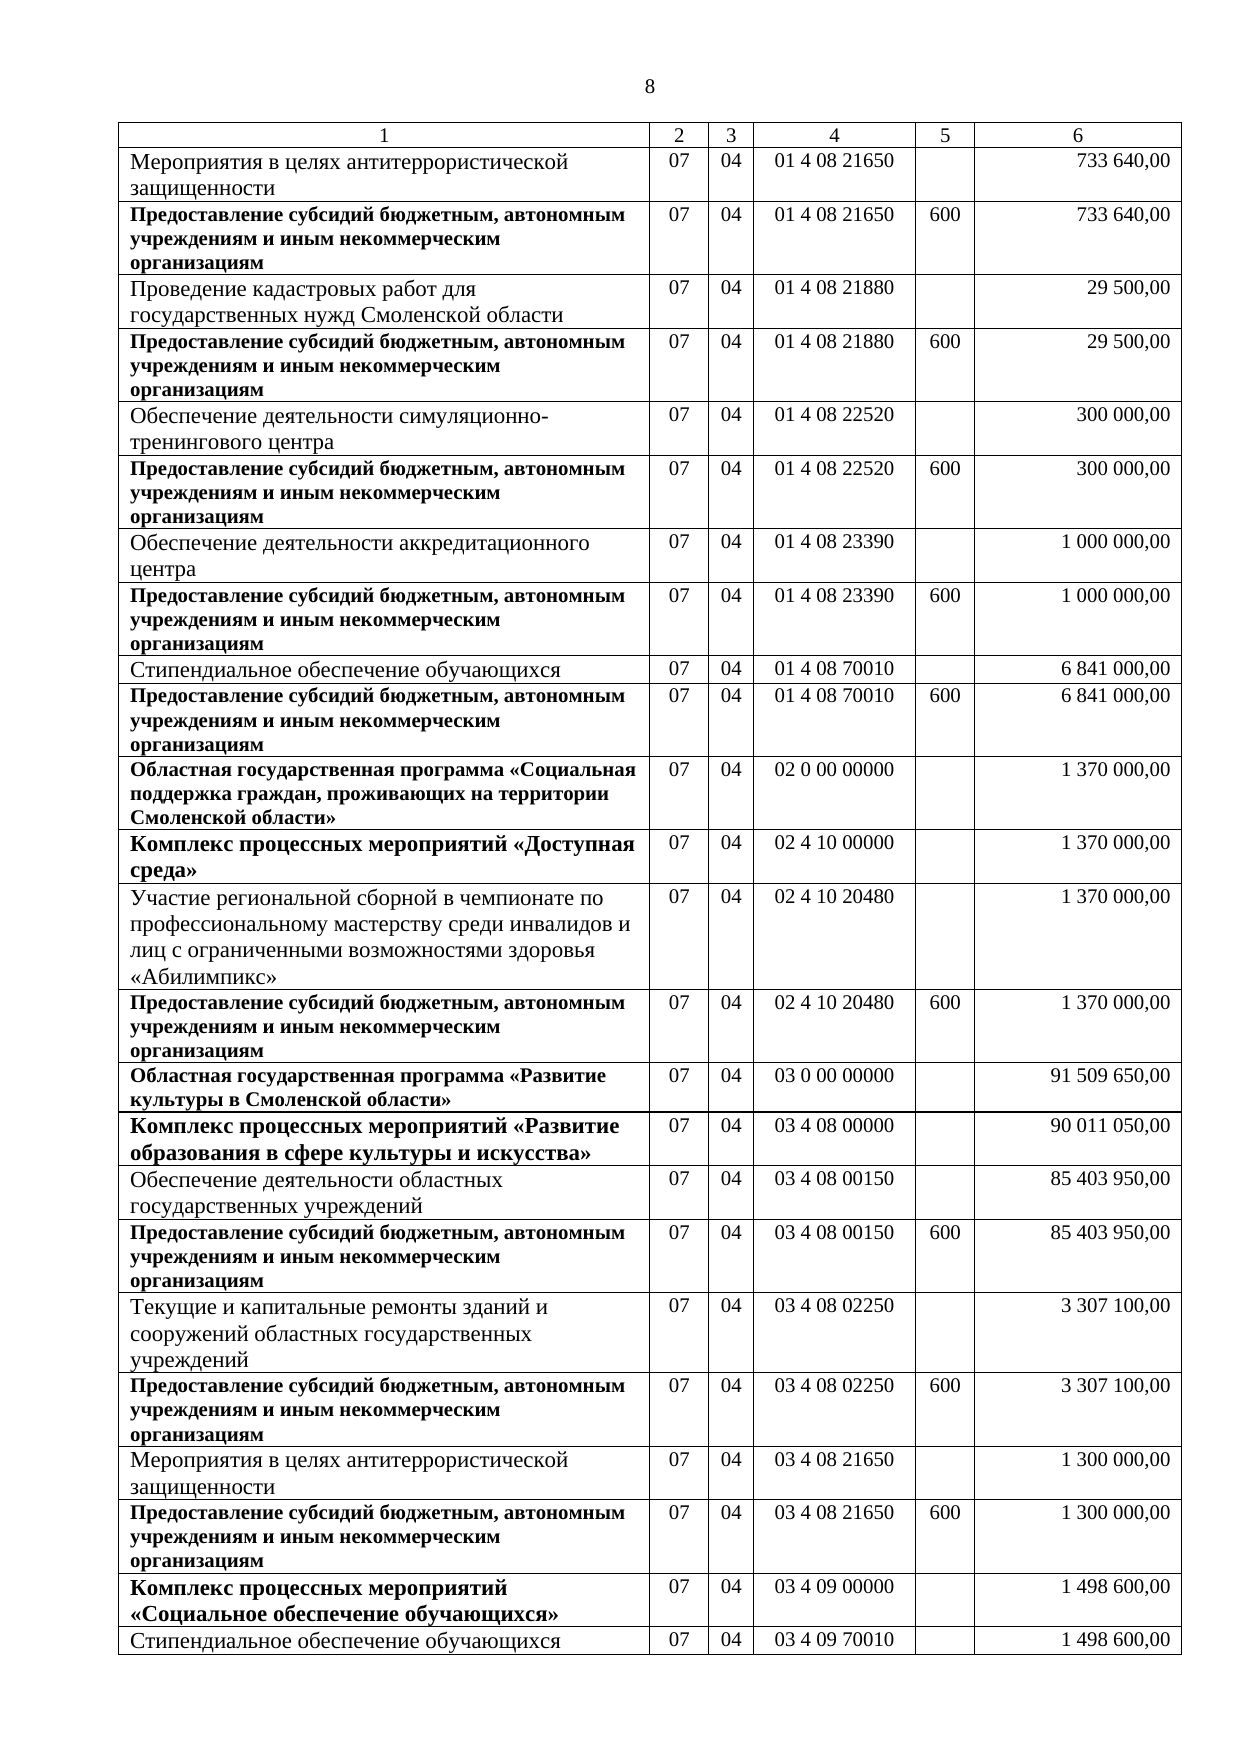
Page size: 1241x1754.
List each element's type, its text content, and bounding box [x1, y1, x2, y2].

table_cell 01 4 08 22520 [754, 456, 915, 528]
table_cell Обеспечение деятельности аккредитационного центра [119, 529, 649, 582]
table_cell 01 4 08 70010 [754, 684, 915, 756]
table_cell 1 498 600,00 [975, 1574, 1181, 1626]
table_cell 733 640,00 [975, 148, 1181, 201]
table_cell 1 300 000,00 [975, 1500, 1181, 1572]
table_cell 07 [650, 1627, 708, 1654]
table_header 2 [650, 123, 708, 147]
table_cell 04 [709, 1627, 753, 1654]
table_cell Предоставление субсидий бюджетным, автономным учреждениям и иным некоммерческим организациям [119, 990, 649, 1062]
table_cell 07 [650, 684, 708, 756]
table_cell Предоставление субсидий бюджетным, автономным учреждениям и иным некоммерческим организациям [119, 1220, 649, 1292]
table_cell 01 4 08 21880 [754, 329, 915, 401]
table_cell 600 [916, 1500, 974, 1572]
table_cell 07 [650, 656, 708, 682]
table_cell [916, 529, 974, 582]
table_cell 04 [709, 148, 753, 201]
table_cell 6 841 000,00 [975, 684, 1181, 756]
table_cell 04 [709, 1574, 753, 1626]
table_cell 03 4 09 70010 [754, 1627, 915, 1654]
table_cell 600 [916, 583, 974, 655]
table_cell Комплекс процессных мероприятий «Развитие образования в сфере культуры и искусства» [119, 1113, 649, 1165]
table_cell 03 0 00 00000 [754, 1063, 915, 1111]
table_cell [916, 402, 974, 455]
table_cell Мероприятия в целях антитеррористической защищенности [119, 148, 649, 201]
table_cell [916, 1447, 974, 1499]
table_cell Обеспечение деятельности областных государственных учреждений [119, 1166, 649, 1219]
table_cell 1 370 000,00 [975, 884, 1181, 989]
table_cell 733 640,00 [975, 202, 1181, 274]
table_cell 85 403 950,00 [975, 1220, 1181, 1292]
table_cell Предоставление субсидий бюджетным, автономным учреждениям и иным некоммерческим организациям [119, 583, 649, 655]
table_cell 03 4 08 00150 [754, 1220, 915, 1292]
table_cell 02 4 10 00000 [754, 830, 915, 883]
table_cell 600 [916, 329, 974, 401]
table_cell 07 [650, 1500, 708, 1572]
table_cell 1 000 000,00 [975, 529, 1181, 582]
table_cell Предоставление субсидий бюджетным, автономным учреждениям и иным некоммерческим организациям [119, 456, 649, 528]
table_cell 6 841 000,00 [975, 656, 1181, 682]
table_cell 04 [709, 1373, 753, 1446]
table_cell 29 500,00 [975, 275, 1181, 328]
table_cell 07 [650, 1574, 708, 1626]
table_cell 04 [709, 656, 753, 682]
table_cell [916, 656, 974, 682]
table_cell 01 4 08 22520 [754, 402, 915, 455]
table_cell [916, 884, 974, 989]
table_cell 02 0 00 00000 [754, 757, 915, 829]
table_cell Стипендиальное обеспечение обучающихся [119, 1627, 649, 1654]
table_cell 1 498 600,00 [975, 1627, 1181, 1654]
table_cell Предоставление субсидий бюджетным, автономным учреждениям и иным некоммерческим организациям [119, 329, 649, 401]
table_cell 91 509 650,00 [975, 1063, 1181, 1111]
table_cell 07 [650, 1447, 708, 1499]
table_cell 04 [709, 402, 753, 455]
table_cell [119, 1500, 649, 1572]
table_header 3 [709, 123, 753, 147]
table_cell 04 [709, 529, 753, 582]
table_cell 07 [650, 757, 708, 829]
table_cell 300 000,00 [975, 456, 1181, 528]
table_cell 01 4 08 21650 [754, 202, 915, 274]
table_cell [916, 1063, 974, 1111]
table_cell 85 403 950,00 [975, 1166, 1181, 1219]
table_cell 1 370 000,00 [975, 830, 1181, 883]
table_cell 07 [650, 1293, 708, 1372]
table_cell 1 370 000,00 [975, 757, 1181, 829]
table_cell 600 [916, 1220, 974, 1292]
table_cell [916, 148, 974, 201]
table_cell 600 [916, 202, 974, 274]
table_cell Обеспечение деятельности симуляционно-тренингового центра [119, 402, 649, 455]
table_header 1 [119, 123, 649, 147]
table_cell 600 [916, 1373, 974, 1446]
table_cell 07 [650, 456, 708, 528]
table_cell Областная государственная программа «Социальная поддержка граждан, проживающих на территории Смоленской области» [119, 757, 649, 829]
table_cell 07 [650, 275, 708, 328]
table_cell 29 500,00 [975, 329, 1181, 401]
table_cell 07 [650, 884, 708, 989]
table_cell 07 [650, 1063, 708, 1111]
table_cell 1 300 000,00 [975, 1447, 1181, 1499]
table_cell 04 [709, 1293, 753, 1372]
table_cell 04 [709, 757, 753, 829]
table_cell 04 [709, 990, 753, 1062]
table_cell 90 011 050,00 [975, 1113, 1181, 1165]
table_cell 03 4 08 21650 [754, 1447, 915, 1499]
table_cell 02 4 10 20480 [754, 990, 915, 1062]
table_cell 04 [709, 1113, 753, 1165]
table_cell [916, 1627, 974, 1654]
table_cell 300 000,00 [975, 402, 1181, 455]
table_cell 1 370 000,00 [975, 990, 1181, 1062]
table_cell 1 000 000,00 [975, 583, 1181, 655]
table_cell Предоставление субсидий бюджетным, автономным учреждениям и иным некоммерческим организациям [119, 1373, 649, 1446]
table_header 4 [754, 123, 915, 147]
table_cell 04 [709, 275, 753, 328]
table_cell 04 [709, 202, 753, 274]
table_cell 07 [650, 990, 708, 1062]
table_cell 01 4 08 23390 [754, 583, 915, 655]
table_cell 01 4 08 23390 [754, 529, 915, 582]
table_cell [119, 202, 649, 274]
table_cell 07 [650, 402, 708, 455]
table_cell 04 [709, 1063, 753, 1111]
table_cell Комплекс процессных мероприятий «Социальное обеспечение обучающихся» [119, 1574, 649, 1626]
table_cell 04 [709, 884, 753, 989]
table_cell Областная государственная программа «Развитие культуры в Смоленской области» [119, 1063, 649, 1111]
table_cell 03 4 08 02250 [754, 1293, 915, 1372]
table_cell 04 [709, 1447, 753, 1499]
table_cell 07 [650, 583, 708, 655]
table_cell [916, 1113, 974, 1165]
table_cell Стипендиальное обеспечение обучающихся [119, 656, 649, 682]
table_cell [916, 1293, 974, 1372]
table_cell Текущие и капитальные ремонты зданий и сооружений областных государственных учреждений [119, 1293, 649, 1372]
table_cell [916, 1574, 974, 1626]
table_cell Мероприятия в целях антитеррористической защищенности [119, 1447, 649, 1499]
table_cell 3 307 100,00 [975, 1373, 1181, 1446]
table_cell 04 [709, 830, 753, 883]
table_cell Проведение кадастровых работ для государственных нужд Смоленской области [119, 275, 649, 328]
table_cell 04 [709, 684, 753, 756]
table_header 6 [975, 123, 1181, 147]
table_cell 07 [650, 202, 708, 274]
table_cell 01 4 08 21650 [754, 148, 915, 201]
table_cell 03 4 09 00000 [754, 1574, 915, 1626]
table_cell 01 4 08 70010 [754, 656, 915, 682]
table_cell 04 [709, 329, 753, 401]
table_cell 04 [709, 583, 753, 655]
table_cell 07 [650, 1220, 708, 1292]
table_cell 600 [916, 456, 974, 528]
table_cell 600 [916, 990, 974, 1062]
table_header 5 [916, 123, 974, 147]
table_cell 07 [650, 1113, 708, 1165]
table_cell 02 4 10 20480 [754, 884, 915, 989]
table_cell 07 [650, 1166, 708, 1219]
table_cell 07 [650, 148, 708, 201]
table_cell 04 [709, 456, 753, 528]
table_cell 04 [709, 1166, 753, 1219]
table_cell 01 4 08 21880 [754, 275, 915, 328]
table_cell 3 307 100,00 [975, 1293, 1181, 1372]
table_cell 03 4 08 02250 [754, 1373, 915, 1446]
table_cell [916, 1166, 974, 1219]
table_cell 07 [650, 830, 708, 883]
table_cell 07 [650, 1373, 708, 1446]
table_cell 04 [709, 1220, 753, 1292]
table_cell [916, 757, 974, 829]
table_cell Комплекс процессных мероприятий «Доступная среда» [119, 830, 649, 883]
table_cell [916, 275, 974, 328]
table_cell 07 [650, 329, 708, 401]
table_cell 03 4 08 21650 [754, 1500, 915, 1572]
table_cell Предоставление субсидий бюджетным, автономным учреждениям и иным некоммерческим организациям [119, 684, 649, 756]
table_cell Участие региональной сборной в чемпионате по профессиональному мастерству среди инвалидов и лиц с ограниченными возможностями здоровья «Абилимпикс» [119, 884, 649, 989]
table_cell 600 [916, 684, 974, 756]
table_cell 03 4 08 00000 [754, 1113, 915, 1165]
table_cell 04 [709, 1500, 753, 1572]
table_cell [916, 830, 974, 883]
table_cell 07 [650, 529, 708, 582]
table_cell 03 4 08 00150 [754, 1166, 915, 1219]
